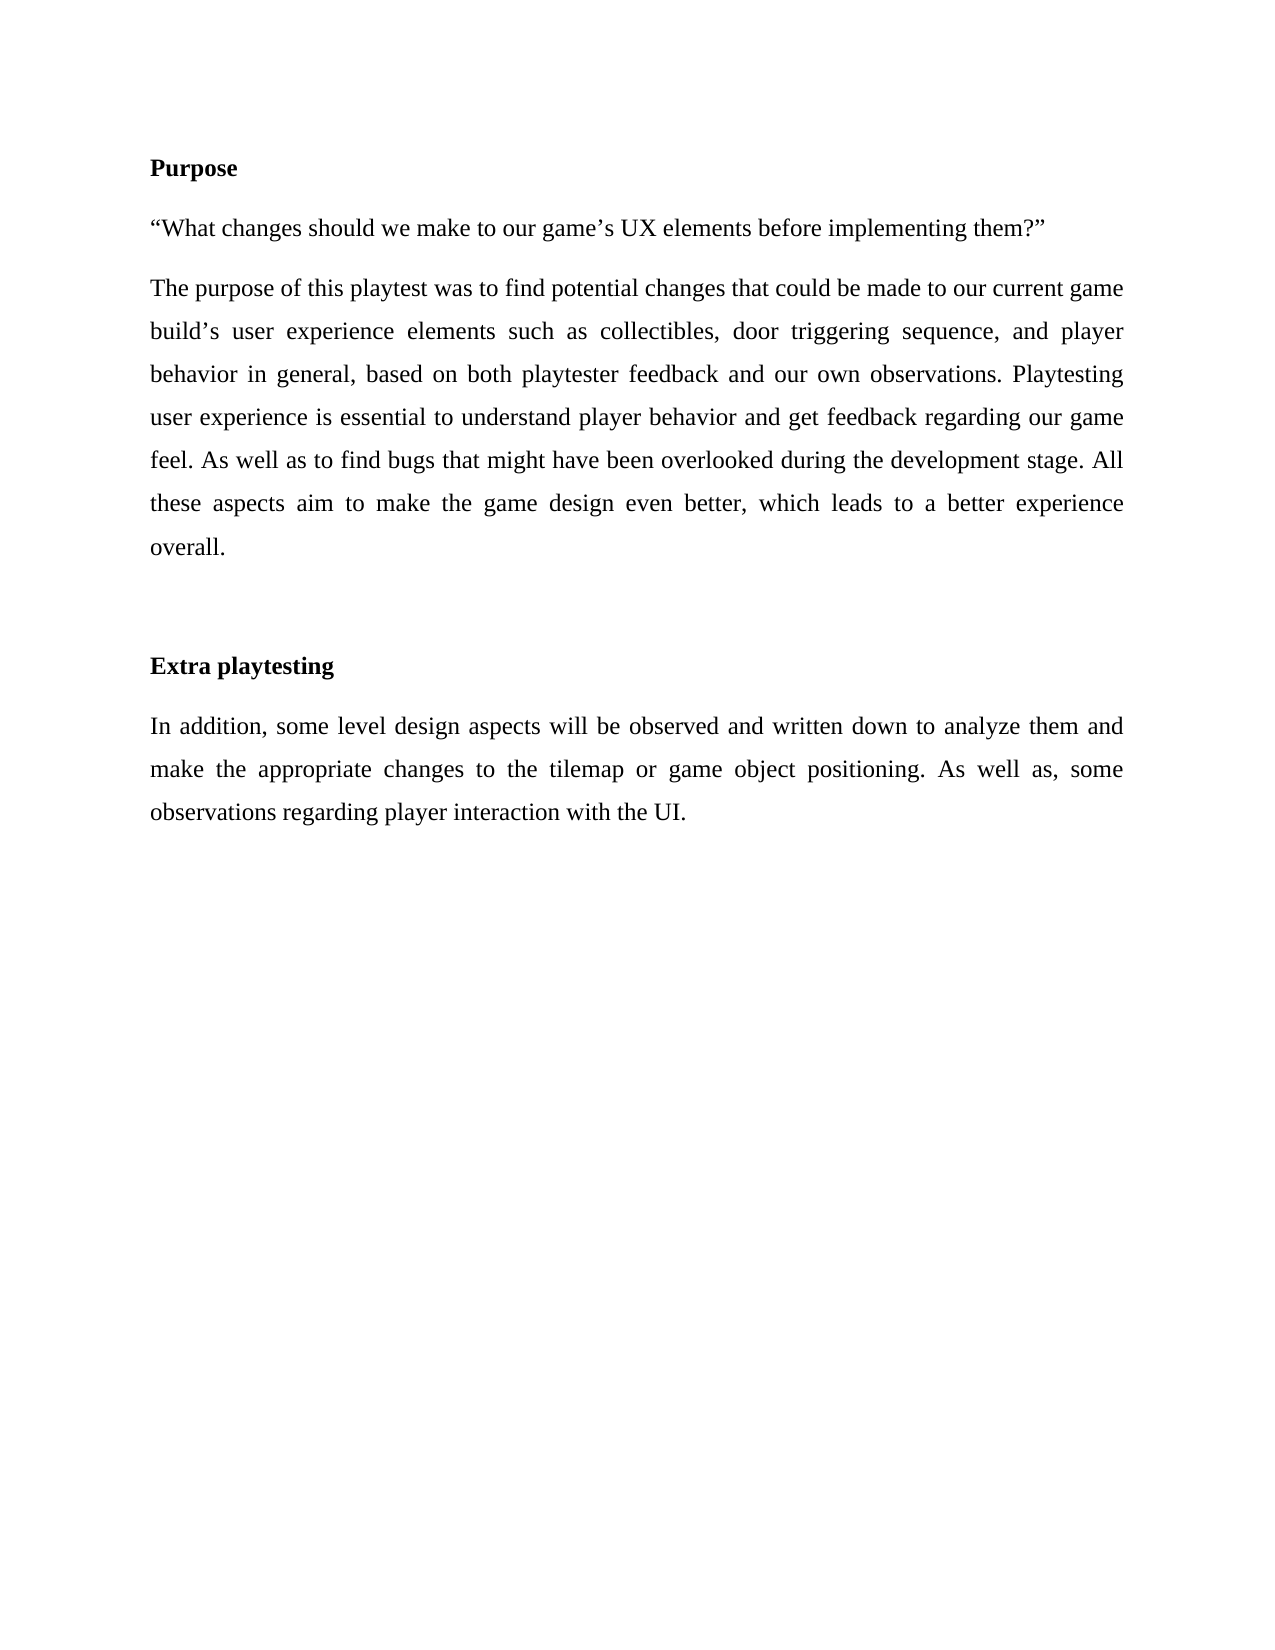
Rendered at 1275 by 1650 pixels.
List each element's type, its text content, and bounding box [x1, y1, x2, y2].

text The purpose of this playtest was to find potential changes that could be made to our current game build’s user experience elements such as collectibles, door triggering sequence, and player behavior in general, based on both playtester feedback and our own observations. Playtesting user experience is essential to understand player behavior and get feedback regarding our game feel. As well as to find bugs that might have been overlooked during the development stage. All these aspects aim to make the game design even better, which leads to a better experience overall. [150, 273, 1125, 560]
text Extra playtesting [150, 651, 1125, 680]
text “What changes should we make to our game’s UX elements before implementing them?” [150, 213, 1125, 242]
text In addition, some level design aspects will be observed and written down to analyze them and make the appropriate changes to the tilemap or game object positioning. As well as, some observations regarding player interaction with the UI. [150, 711, 1125, 826]
text Purpose [150, 153, 1125, 182]
